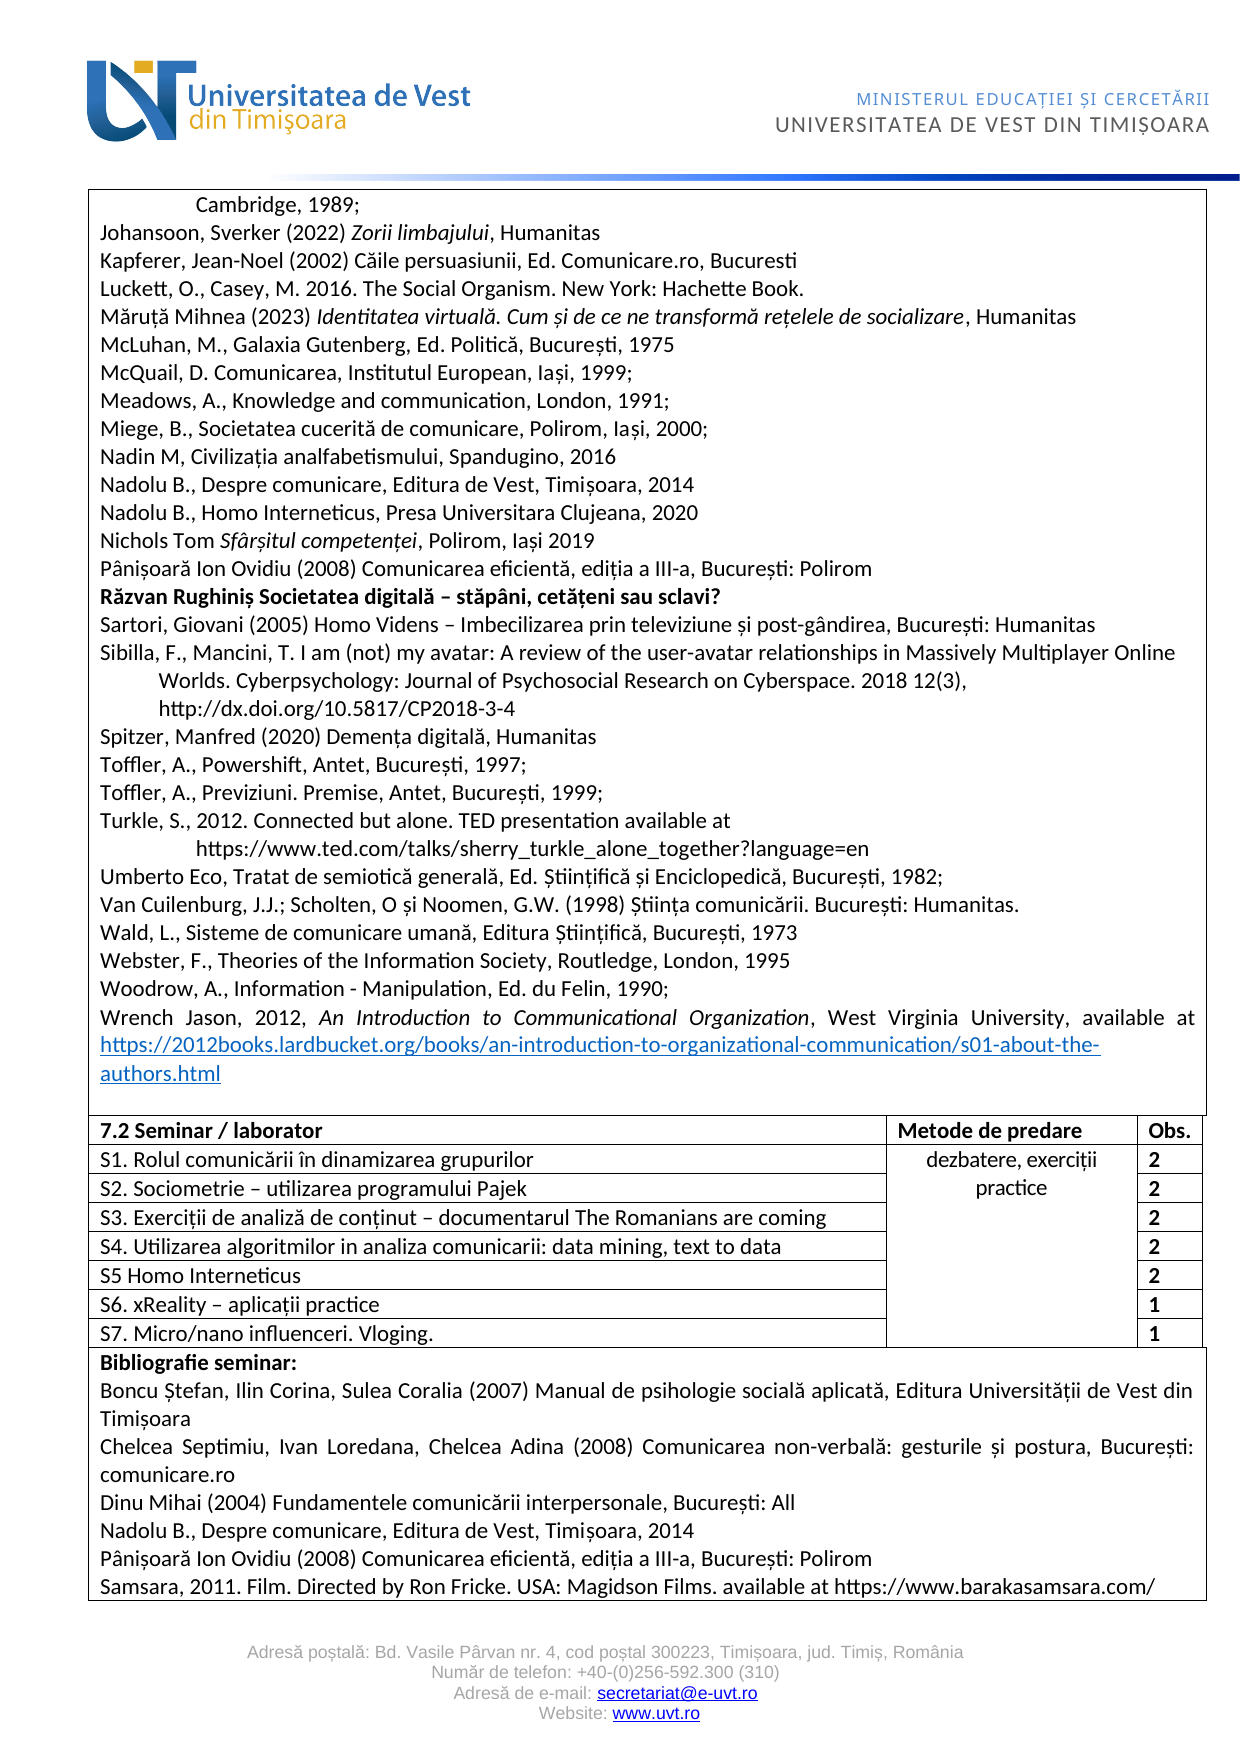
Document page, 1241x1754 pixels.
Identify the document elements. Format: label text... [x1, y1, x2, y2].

table_cell 2 [1138, 1145, 1202, 1173]
table_cell S4. Utilizarea algoritmilor in analiza comunicarii: data mining, text to data [89, 1232, 886, 1260]
table_cell 7.2 Seminar / laborator [89, 1116, 886, 1144]
table_cell 1 [1138, 1319, 1202, 1347]
picture [266, 174, 1240, 181]
table_cell Metode de predare [887, 1116, 1137, 1144]
table_cell S3. Exerciții de analiză de conținut – documentarul The Romanians are coming [89, 1203, 886, 1231]
table_cell S1. Rolul comunicării în dinamizarea grupurilor [89, 1145, 886, 1173]
table_cell 1 [1138, 1290, 1202, 1318]
table_cell S5 Homo Interneticus [89, 1261, 886, 1289]
table_cell 2 [1138, 1261, 1202, 1289]
table_cell 2 [1138, 1232, 1202, 1260]
picture [75, 30, 482, 171]
table_cell 2 [1138, 1174, 1202, 1202]
table_cell Obs. [1138, 1116, 1202, 1144]
table_cell S7. Micro/nano influenceri. Vloging. [89, 1319, 886, 1347]
table_cell S2. Sociometrie – utilizarea programului Pajek [89, 1174, 886, 1202]
table_cell S6. xReality – aplicații practice [89, 1290, 886, 1318]
table_cell dezbatere, exerciții practice [887, 1145, 1137, 1347]
table_cell 2 [1138, 1203, 1202, 1231]
